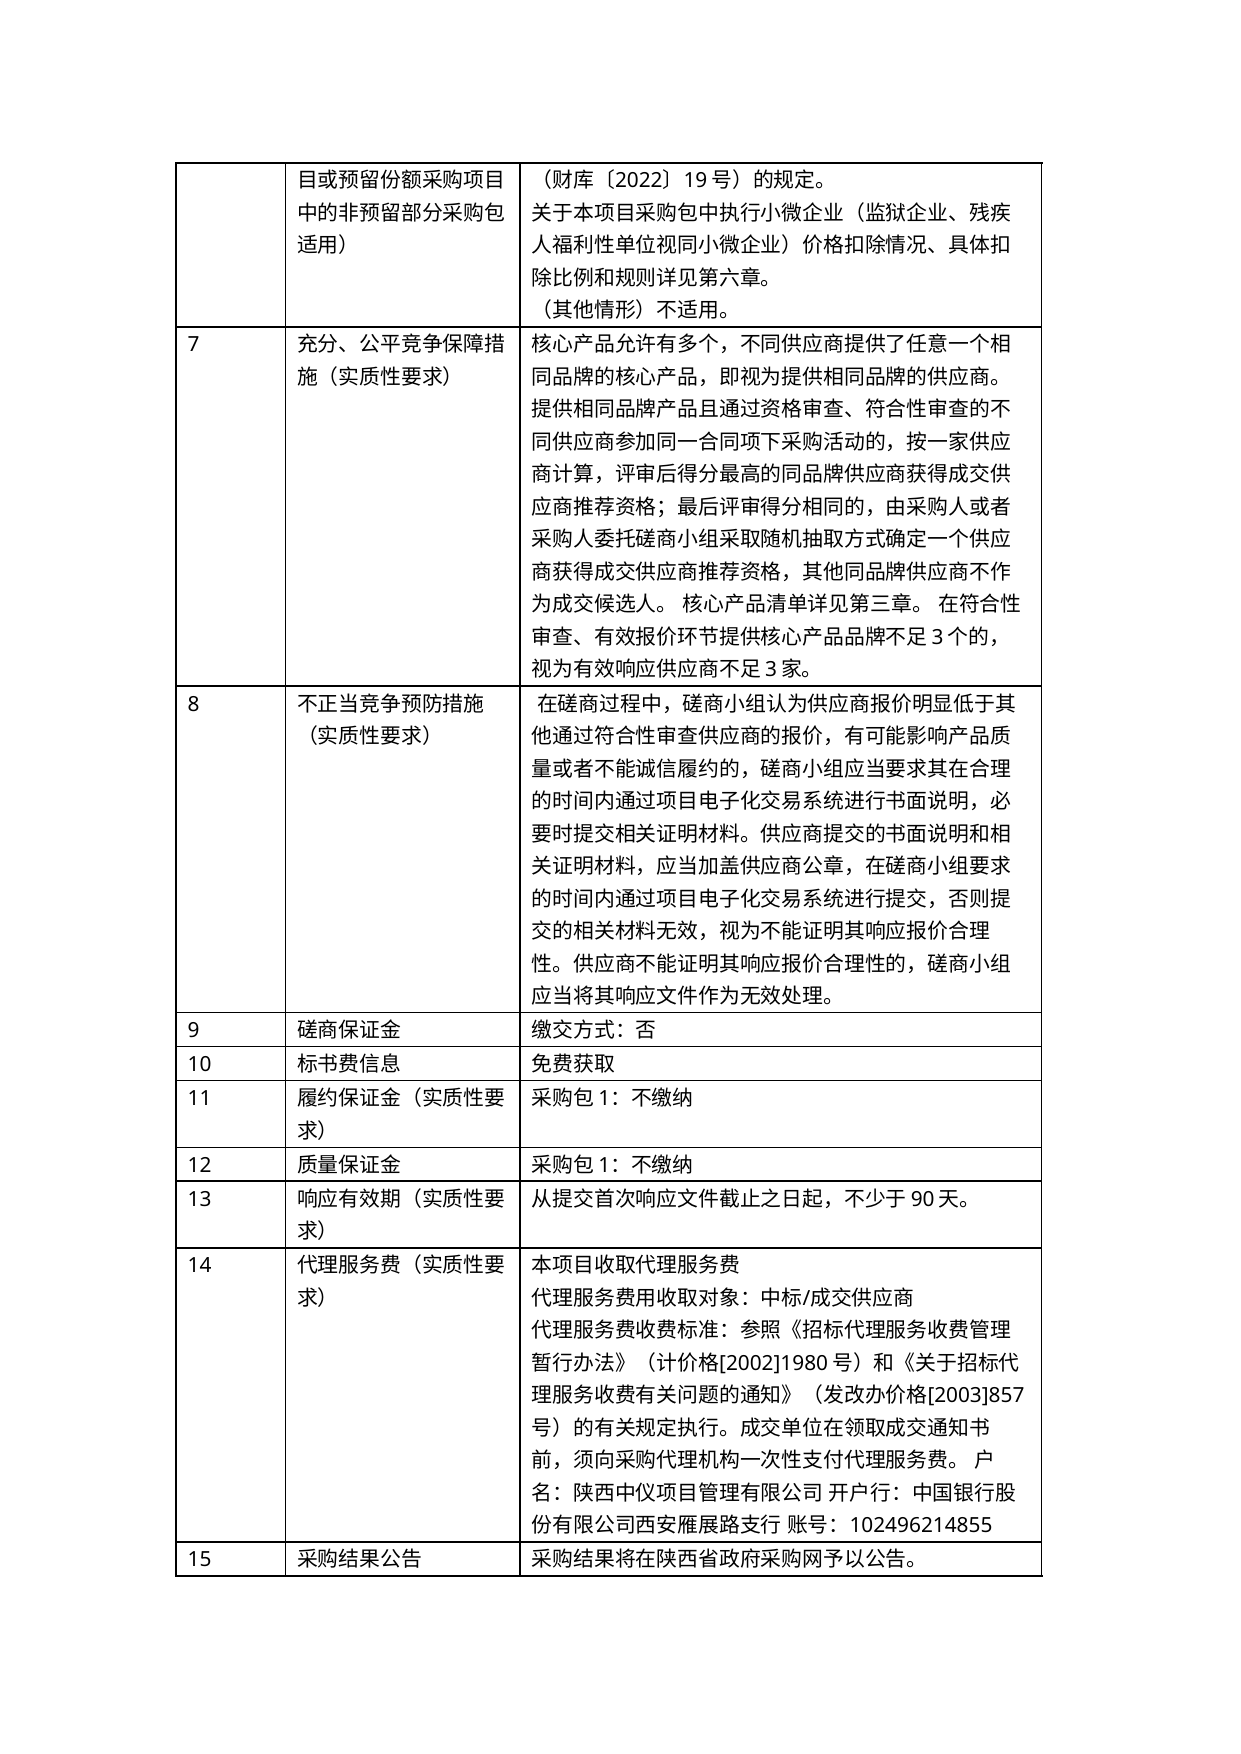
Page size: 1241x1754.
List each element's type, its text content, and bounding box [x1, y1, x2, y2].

table_cell 采购包1：不缴纳 [521, 1148, 1041, 1180]
table_cell 履约保证金（实质性要求） [286, 1081, 519, 1146]
table_cell 13 [177, 1182, 285, 1247]
table_cell 响应有效期（实质性要求） [286, 1182, 519, 1247]
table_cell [521, 164, 1041, 326]
table_cell 质量保证金 [286, 1148, 519, 1180]
table_cell 免费获取 [521, 1047, 1041, 1080]
table_cell 标书费信息 [286, 1047, 519, 1080]
table_cell 在磋商过程中，磋商小组认为供应商报价明显低于其他通过符合性审查供应商的报价，有可能影响产品质量或者不能诚信履约的，磋商小组应当要求其在合理的时间内通过项目电子化交易系统进行书面说明，必要时提交相关证明材料。供应商提交的书面说明和相关证明材料，应当加盖供应商公章，在磋商小组要求的时间内通过项目电子化交易系统进行提交，否则提交的相关材料无效，视为不能证明其响应报价合理性。供应商不能证明其响应报价合理性的，磋商小组应当将其响应文件作为无效处理。 [521, 687, 1041, 1012]
table_cell 采购结果公告 [286, 1543, 519, 1575]
table_cell 12 [177, 1148, 285, 1180]
table_cell 9 [177, 1013, 285, 1046]
table_cell 不正当竞争预防措施 （实质性要求） [286, 687, 519, 1012]
table_cell 15 [177, 1543, 285, 1575]
table_cell 11 [177, 1081, 285, 1146]
table_cell 采购包1：不缴纳 [521, 1081, 1041, 1146]
table_cell 核心产品允许有多个，不同供应商提供了任意一个相同品牌的核心产品，即视为提供相同品牌的供应商。 提供相同品牌产品且通过资格审查、符合性审查的不同供应商参加同一合同项下采购活动的，按一家供应商计算，评审后得分最高的同品牌供应商获得成交供应商推荐资格；最后评审得分相同的，由采购人或者采购人委托磋商小组采取随机抽取方式确定一个供应商获得成交供应商推荐资格，其他同品牌供应商不作为成交候选人。 核心产品清单详见第三章。 在符合性审查、有效报价环节提供核心产品品牌不足3个的，视为有效响应供应商不足3家。 [521, 328, 1041, 685]
table_cell 采购结果将在陕西省政府采购网予以公告。 [521, 1543, 1041, 1575]
table_cell 10 [177, 1047, 285, 1080]
table_cell 从提交首次响应文件截止之日起，不少于90天。 [521, 1182, 1041, 1247]
table_cell 本项目收取代理服务费 代理服务费用收取对象：中标/成交供应商 代理服务费收费标准：参照《招标代理服务收费管理暂行办法》（计价格[2002]1980号）和《关于招标代理服务收费有关问题的通知》（发改办价格[2003]857号）的有关规定执行。成交单位在领取成交通知书前，须向采购代理机构一次性支付代理服务费。 户名：陕西中仪项目管理有限公司 开户行：中国银行股份有限公司西安雁展路支行 账号：102496214855 [521, 1249, 1041, 1541]
table_cell 充分、公平竞争保障措施（实质性要求） [286, 328, 519, 685]
table_cell 6 [177, 164, 285, 326]
table_cell 代理服务费（实质性要求） [286, 1249, 519, 1541]
table_cell 8 [177, 687, 285, 1012]
table_cell 缴交方式：否 [521, 1013, 1041, 1046]
table_cell 磋商保证金 [286, 1013, 519, 1046]
table_cell 14 [177, 1249, 285, 1541]
table_cell 7 [177, 328, 285, 685]
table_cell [286, 164, 519, 326]
